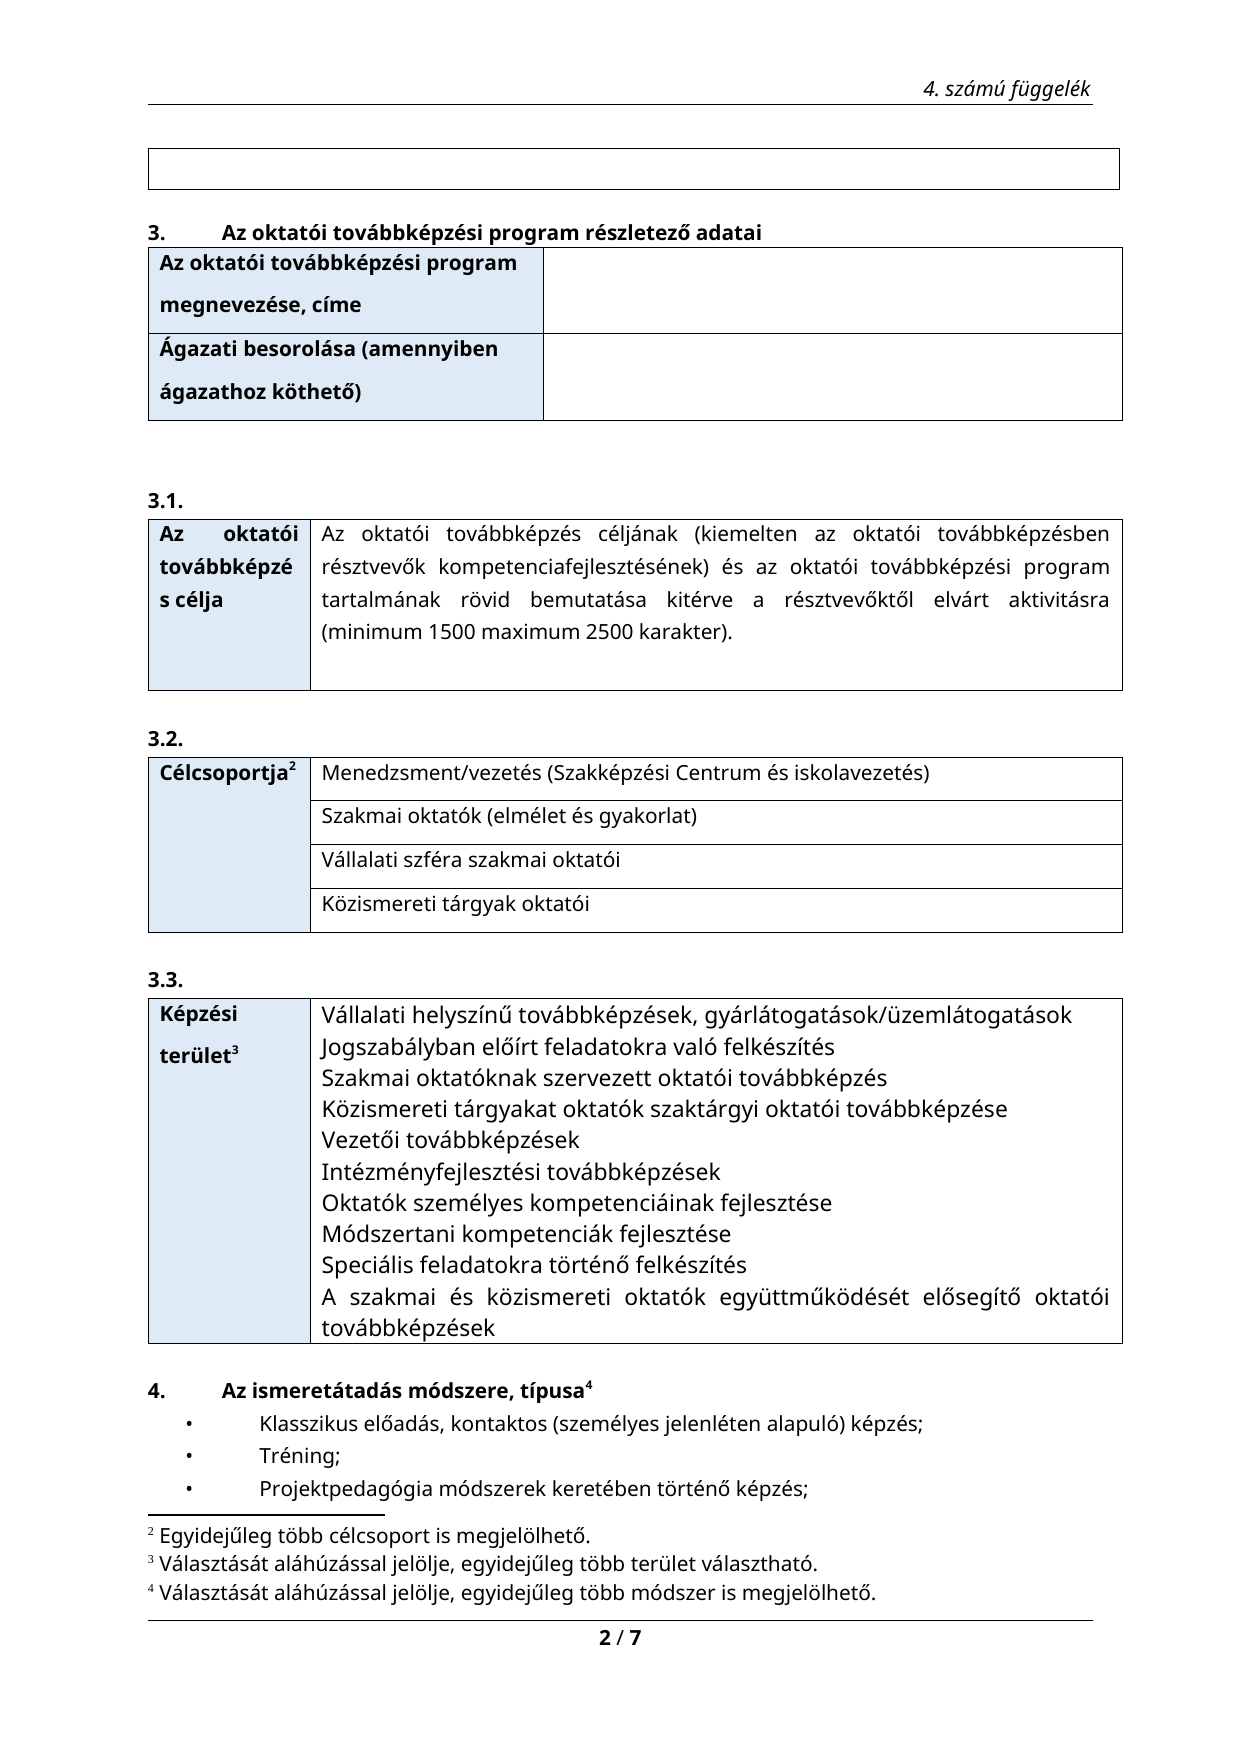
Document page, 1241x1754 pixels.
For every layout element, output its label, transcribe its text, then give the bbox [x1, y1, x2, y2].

table_header Vállalati helyszínű továbbképzések, gyárlátogatások/üzemlátogatások Jogszabályban előírt feladatokra való felkészítés​ Szakmai oktatóknak szervezett oktatói továbbképzés Közismereti tárgyakat oktatók szaktárgyi oktatói továbbképzése Vezetői továbbképzések Intézményfejlesztési továbbképzések Oktatók személyes kompetenciáinak fejlesztése Módszertani kompetenciák fejlesztése Speciális feladatokra történő felkészítés A szakmai és közismereti oktatók együttműködését elősegítő oktatói továbbképzések [311, 999, 1122, 1343]
table_cell [149, 149, 1119, 189]
table_cell Ágazati besorolása (amennyiben ágazathoz köthető) [149, 334, 543, 420]
table_header Az oktatói továbbképzés célja [149, 520, 310, 690]
list Projektpedagógia módszerek keretében történő képzés; [185, 1474, 1093, 1503]
list Klasszikus előadás, kontaktos (személyes jelenléten alapuló) képzés; [185, 1409, 1093, 1437]
text 3.2. [148, 724, 1093, 752]
table_cell Szakmai oktatók (elmélet és gyakorlat) [311, 801, 1122, 844]
table_cell Vállalati szféra szakmai oktatói [311, 845, 1122, 888]
table_header Az oktatói továbbképzési program megnevezése, címe [149, 248, 543, 333]
table_header [544, 248, 1122, 333]
table_header Az oktatói továbbképzés céljának (kiemelten az oktatói továbbképzésben résztvevők kompetenciafejlesztésének) és az oktatói továbbképzési program tartalmának rövid bemutatása kitérve a résztvevőktől elvárt aktivitásra (minimum 1500 maximum 2500 karakter). [311, 520, 1122, 690]
text 3.3. [148, 965, 1093, 994]
list Az oktatói továbbképzési program részletező adatai [148, 218, 1093, 247]
table_cell Közismereti tárgyak oktatói [311, 889, 1122, 932]
table_header Célcsoportja [149, 758, 310, 932]
text 3.1. [148, 486, 1093, 514]
table_header Képzési terület [149, 999, 310, 1343]
table_header Menedzsment/vezetés (Szakképzési Centrum és iskolavezetés) [311, 758, 1122, 800]
list Tréning; [185, 1442, 1093, 1470]
table_cell [544, 334, 1122, 420]
list Az ismeretátadás módszere, típusa [148, 1376, 1093, 1405]
